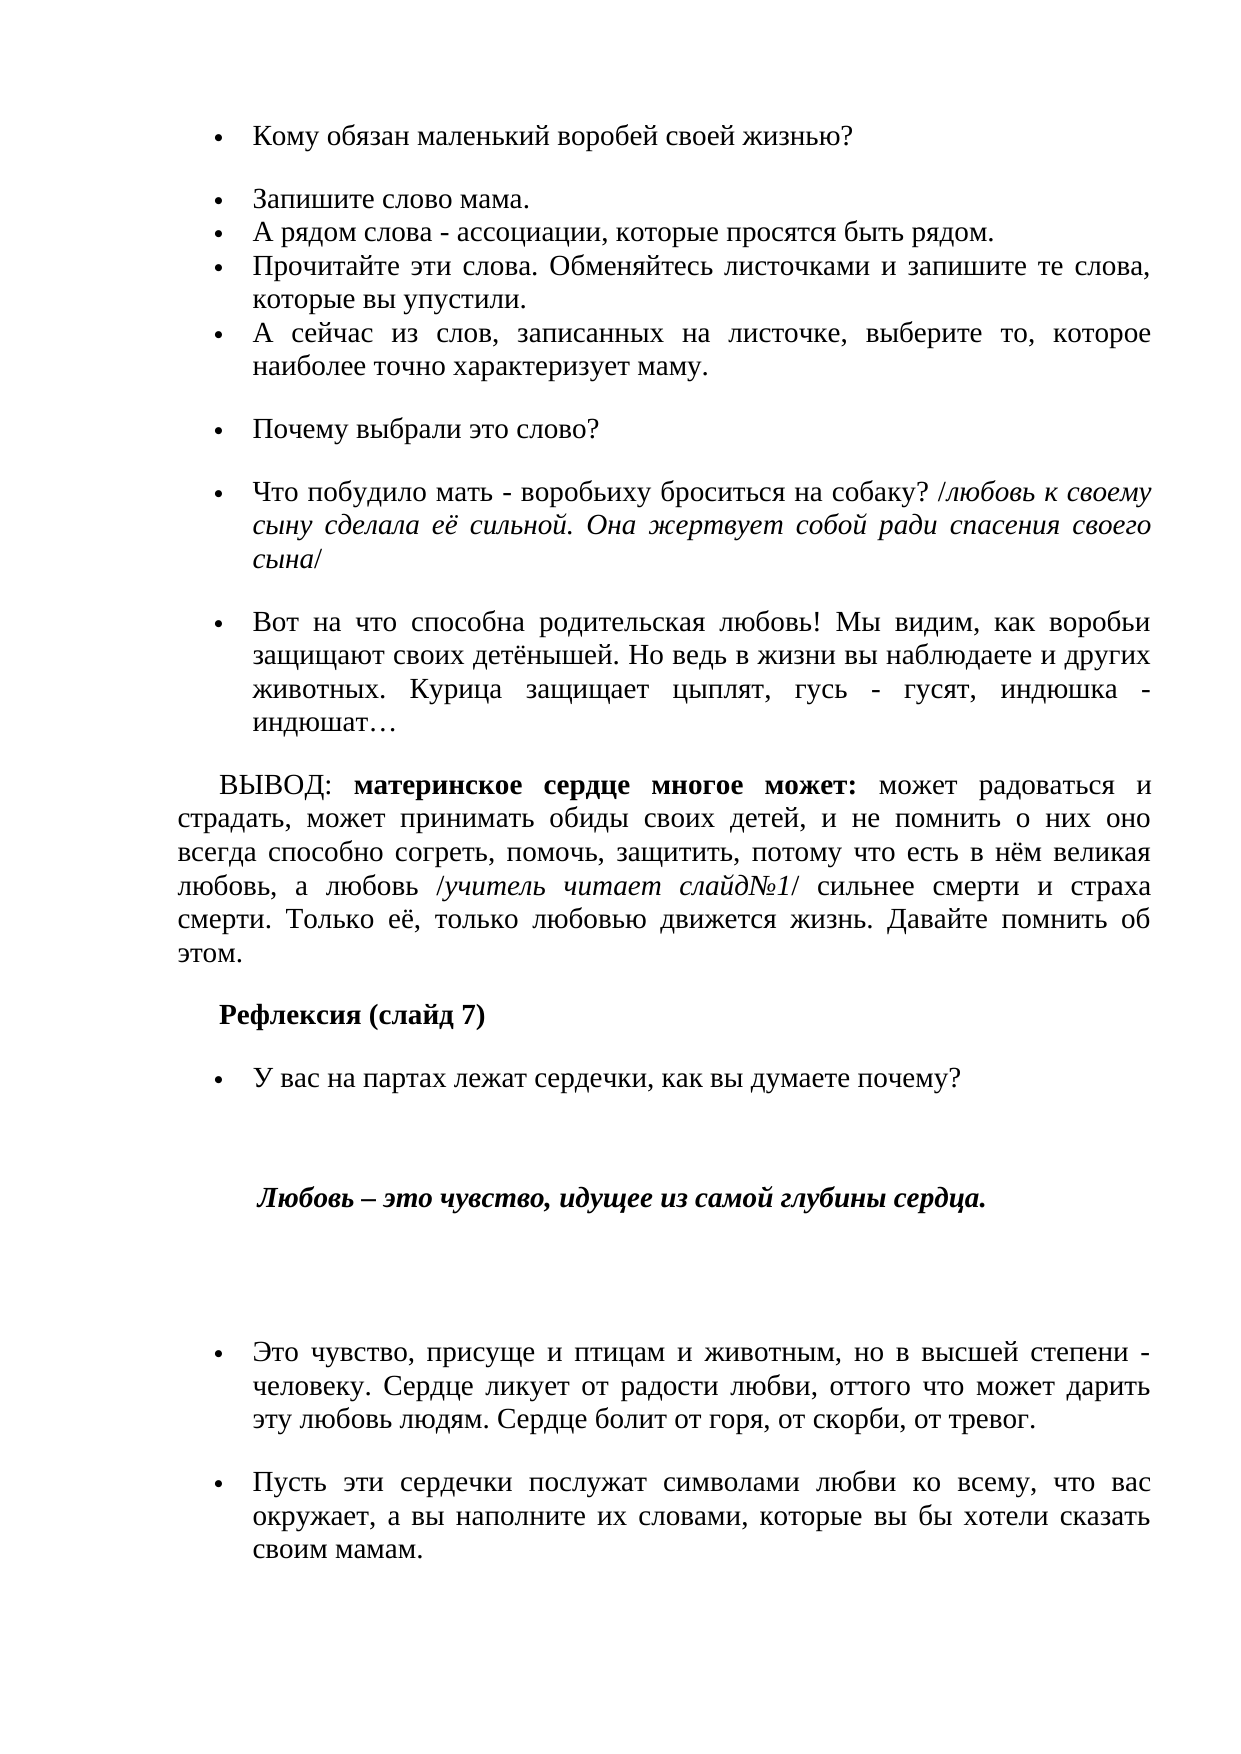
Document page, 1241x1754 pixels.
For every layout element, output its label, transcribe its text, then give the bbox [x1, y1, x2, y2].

list У вас на партах лежат сердечки, как вы думаете почему? [215, 1060, 1152, 1094]
text Любовь – это чувство, идущее из самой глубины сердца. [177, 1180, 1152, 1242]
list Вот на что способна родительская любовь! Мы видим, как воробьи защищают своих детёнышей. Но ведь в жизни вы наблюдаете и других животных. Курица защищает цыплят, гусь - гусят, индюшка - индюшат… [215, 604, 1152, 738]
text Рефлексия (слайд 7) [177, 997, 1152, 1031]
list Почему выбрали это слово? [215, 411, 1152, 445]
list Что побудило мать - воробьиху броситься на собаку? /любовь к своему сыну сделала её сильной. Она жертвует собой ради спасения своего сына/ [215, 474, 1152, 574]
list Пусть эти сердечки послужат символами любви ко всему, что вас окружает, а вы наполните их словами, которые вы бы хотели сказать своим мамам. [215, 1464, 1152, 1565]
text ВЫВОД: материнское сердце многое может: может радоваться и страдать, может принимать обиды своих детей, и не помнить о них оно всегда способно согреть, помочь, защитить, потому что есть в нём великая любовь, а любовь /учитель читает слайд№1/ сильнее смерти и страха смерти. Только её, только любовью движется жизнь. Давайте помнить об этом. [177, 767, 1152, 968]
list Запишите слово мама. [215, 181, 1152, 214]
list Кому обязан маленький воробей своей жизнью? [215, 118, 1152, 152]
list А рядом слова - ассоциации, которые просятся быть рядом. [215, 214, 1152, 248]
list Это чувство, присуще и птицам и животным, но в высшей степени - человеку. Сердце ликует от радости любви, оттого что может дарить эту любовь людям. Сердце болит от горя, от скорби, от тревог. [215, 1334, 1152, 1435]
list Прочитайте эти слова. Обменяйтесь листочками и запишите те слова, которые вы упустили. [215, 248, 1152, 315]
list А сейчас из слов, записанных на листочке, выберите то, которое наиболее точно характеризует маму. [215, 315, 1152, 382]
